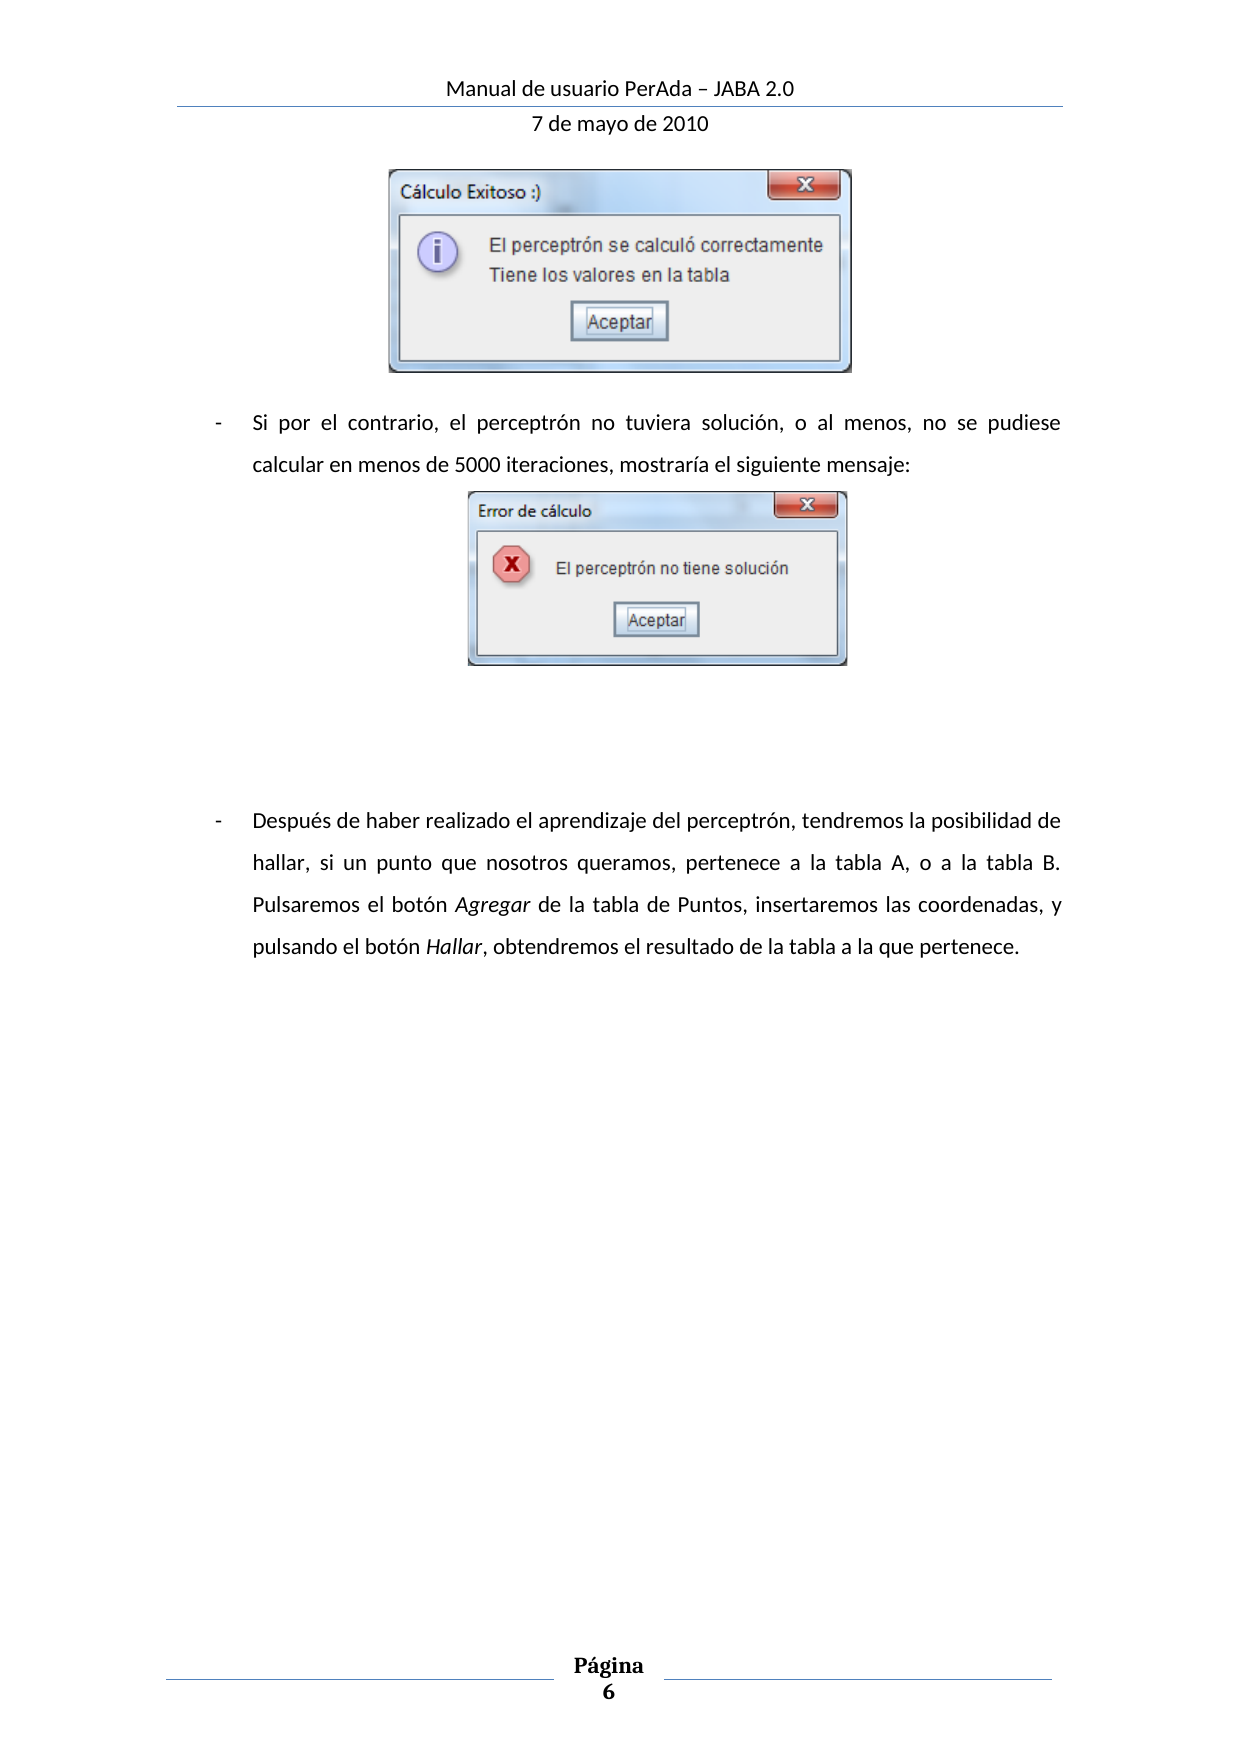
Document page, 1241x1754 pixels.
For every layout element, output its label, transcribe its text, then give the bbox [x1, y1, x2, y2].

list Si por el contrario, el perceptrón no tuviera solución, o al menos, no se pudiese calcular en menos de 5000 iteraciones, mostraría el siguiente mensaje: [215, 408, 1063, 478]
picture [467, 491, 848, 666]
list Después de haber realizado el aprendizaje del perceptrón, tendremos la posibilidad de hallar, si un punto que nosotros queramos, pertenece a la tabla A, o a la tabla B. Pulsaremos el botón Agregar de la tabla de Puntos, insertaremos las coordenadas, y pulsando el botón Hallar, obtendremos el resultado de la tabla a la que pertenece. [215, 806, 1063, 960]
picture [388, 169, 852, 373]
